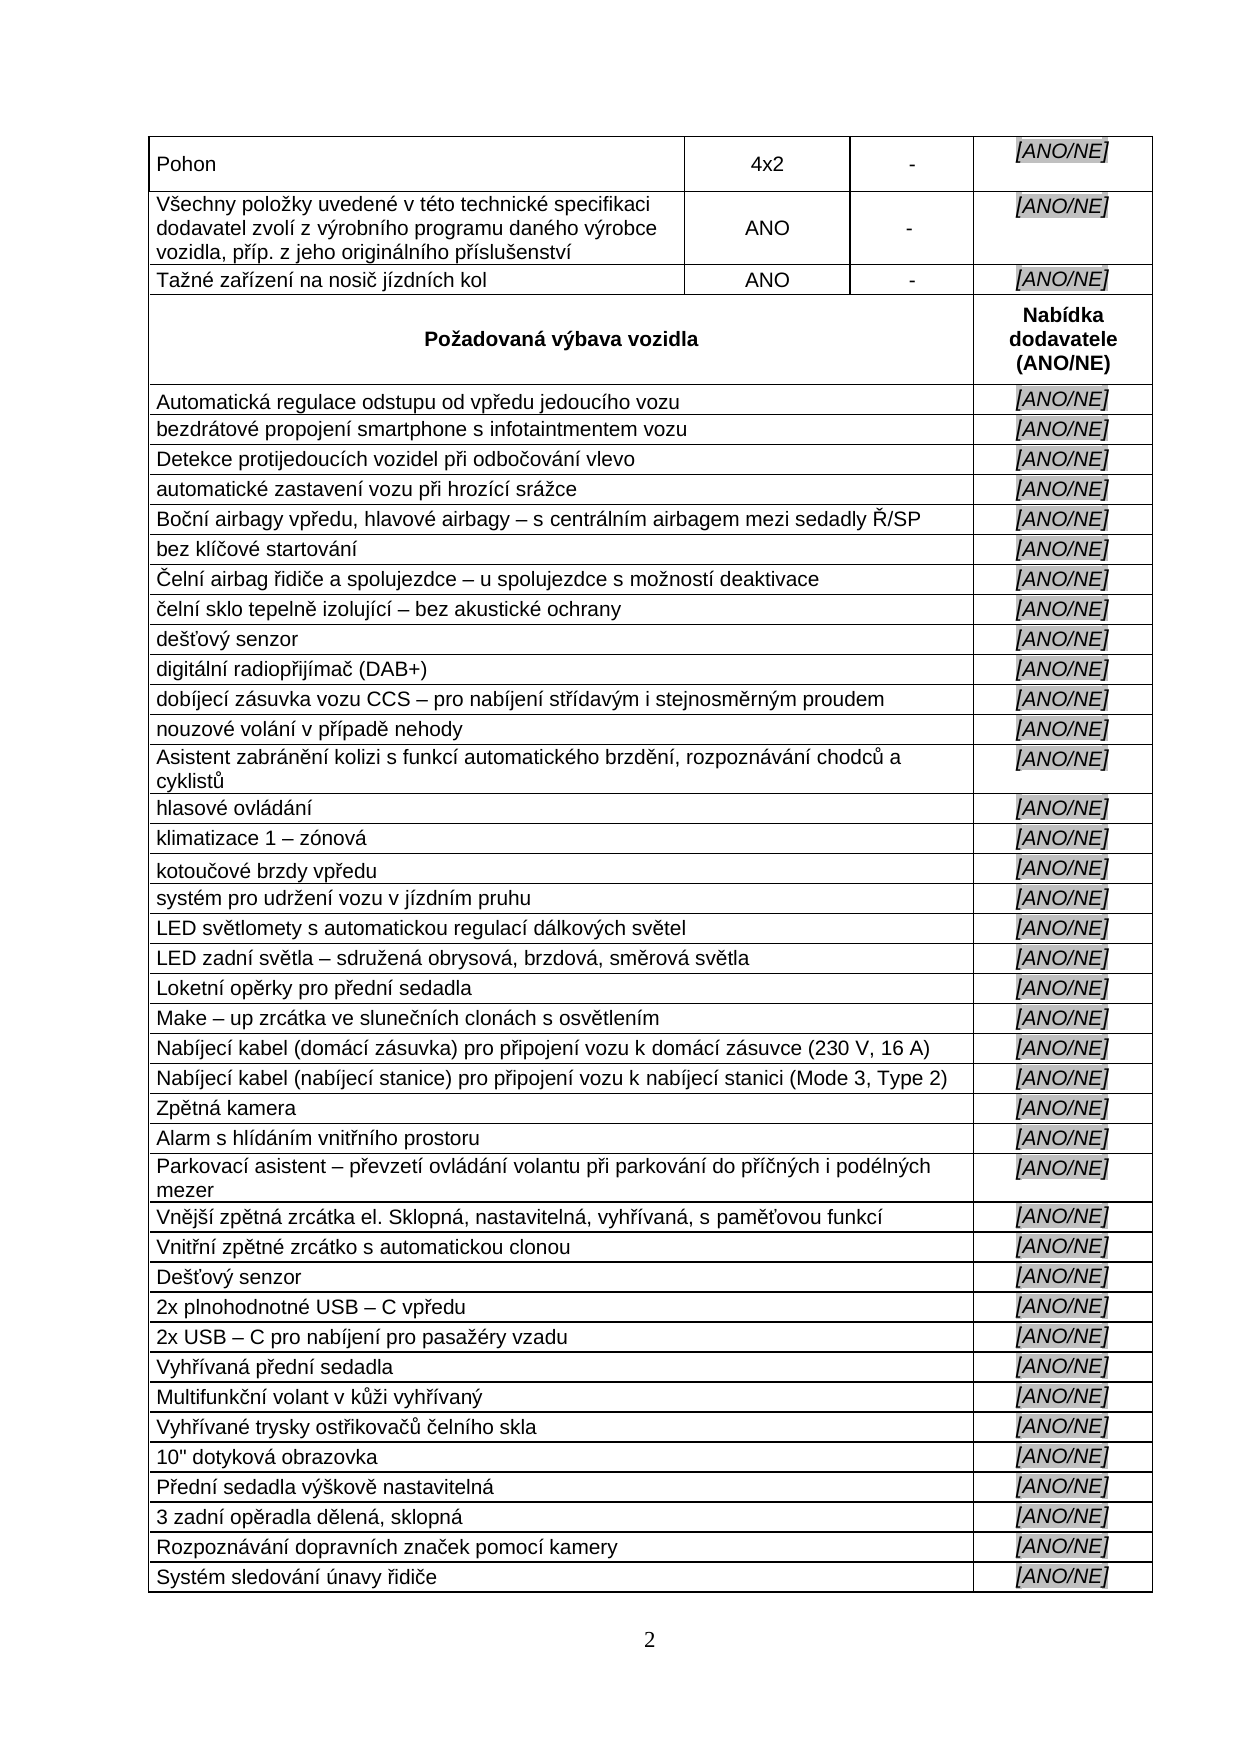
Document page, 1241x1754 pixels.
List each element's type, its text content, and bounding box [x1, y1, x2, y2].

table_cell Systém sledování únavy řidiče [149, 1561, 973, 1591]
table_cell systém pro udržení vozu v jízdním pruhu [149, 883, 973, 912]
table_cell automatické zastavení vozu při hrozící srážce [149, 474, 973, 503]
table_cell - [851, 137, 973, 191]
table_cell [ANO/NE] [974, 1293, 1152, 1321]
table_cell [ANO/NE] [974, 884, 1152, 912]
table_cell [ANO/NE] [974, 1563, 1152, 1591]
table_cell 2x plnohodnotné USB – C vpředu [149, 1291, 973, 1321]
table_cell digitální radiopřijímač (DAB+) [149, 654, 973, 683]
table_cell Rozpoznávání dopravních značek pomocí kamery [149, 1531, 973, 1561]
table_cell - [851, 265, 973, 294]
table_cell Nabíjecí kabel (nabíjecí stanice) pro připojení vozu k nabíjecí stanici (Mode 3, Type 2) [149, 1063, 973, 1092]
table_cell [ANO/NE] [974, 854, 1152, 882]
table_cell [ANO/NE] [974, 192, 1152, 264]
table_cell Vnitřní zpětné zrcátko s automatickou clonou [149, 1231, 973, 1261]
table_cell [ANO/NE] [974, 914, 1152, 942]
table_cell [ANO/NE] [974, 655, 1152, 683]
table_cell [ANO/NE] [974, 565, 1152, 593]
table_cell [ANO/NE] [974, 1124, 1152, 1152]
table_cell [ANO/NE] [974, 265, 1152, 294]
table_cell [ANO/NE] [974, 385, 1152, 413]
table_cell Požadovaná výbava vozidla [149, 294, 973, 383]
table_cell [ANO/NE] [974, 824, 1152, 852]
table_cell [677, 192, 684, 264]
table_cell - [851, 192, 973, 264]
table_cell Multifunkční volant v kůži vyhřívaný [149, 1381, 973, 1411]
table_cell čelní sklo tepelně izolující – bez akustické ochrany [149, 594, 973, 623]
table_cell [ANO/NE] [974, 1533, 1152, 1561]
table_cell Pohon [150, 137, 684, 191]
table_cell Tažné zařízení na nosič jízdních kol [149, 264, 684, 294]
table_cell [ANO/NE] [974, 715, 1152, 743]
table_cell [ANO/NE] [974, 944, 1152, 972]
table_cell [ANO/NE] [974, 1353, 1152, 1381]
table_cell Vyhřívaná přední sedadla [149, 1351, 973, 1381]
table_cell [ANO/NE] [974, 794, 1152, 822]
table_cell [ANO/NE] [974, 1233, 1152, 1261]
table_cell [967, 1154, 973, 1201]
table_cell [ANO/NE] [974, 595, 1152, 623]
table_cell Vyhřívané trysky ostřikovačů čelního skla [149, 1411, 973, 1441]
table_cell [ANO/NE] [974, 137, 1152, 191]
table_cell [ANO/NE] [974, 415, 1152, 443]
table_cell [ANO/NE] [974, 625, 1152, 653]
table_cell [ANO/NE] [974, 685, 1152, 713]
table_cell [ANO/NE] [974, 1154, 1152, 1201]
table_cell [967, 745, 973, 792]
table_cell Nabídka dodavatele (ANO/NE) [974, 295, 1152, 383]
table_cell Dešťový senzor [149, 1261, 973, 1291]
table_cell Detekce protijedoucích vozidel při odbočování vlevo [149, 444, 973, 473]
table_cell Make – up zrcátka ve slunečních clonách s osvětlením [149, 1003, 973, 1032]
table_cell Alarm s hlídáním vnitřního prostoru [149, 1123, 973, 1152]
table_cell Boční airbagy vpředu, hlavové airbagy – s centrálním airbagem mezi sedadly Ř/SP [149, 504, 973, 533]
table_cell [ANO/NE] [974, 1443, 1152, 1471]
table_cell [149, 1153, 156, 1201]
table_cell LED zadní světla – sdružená obrysová, brzdová, směrová světla [149, 943, 973, 972]
table_cell [ANO/NE] [974, 1383, 1152, 1411]
table_cell [ANO/NE] [974, 1064, 1152, 1092]
table_cell Přední sedadla výškově nastavitelná [149, 1471, 973, 1501]
table_cell 10" dotyková obrazovka [149, 1441, 973, 1471]
table_cell Loketní opěrky pro přední sedadla [149, 973, 973, 1002]
table_cell [ANO/NE] [974, 475, 1152, 503]
table_cell bezdrátové propojení smartphone s infotaintmentem vozu [149, 414, 973, 443]
table_cell nouzové volání v případě nehody [149, 714, 973, 743]
table_cell Automatická regulace odstupu od vpředu jedoucího vozu [149, 384, 973, 413]
table_cell [ANO/NE] [974, 1413, 1152, 1441]
table_cell [ANO/NE] [974, 445, 1152, 473]
table_cell dešťový senzor [149, 624, 973, 653]
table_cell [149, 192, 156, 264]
table_cell [ANO/NE] [974, 1473, 1152, 1501]
table_cell [ANO/NE] [974, 505, 1152, 533]
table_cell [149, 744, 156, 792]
table_cell Vnější zpětná zrcátka el. Sklopná, nastavitelná, vyhřívaná, s paměťovou funkcí [149, 1201, 973, 1231]
table_cell [ANO/NE] [974, 745, 1152, 792]
table_cell [ANO/NE] [974, 1004, 1152, 1032]
table_cell [ANO/NE] [974, 1203, 1152, 1231]
table_cell Zpětná kamera [149, 1093, 973, 1122]
table_cell [ANO/NE] [974, 1323, 1152, 1351]
table_cell hlasové ovládání [149, 793, 973, 822]
table_cell 2x USB – C pro nabíjení pro pasažéry vzadu [149, 1321, 973, 1351]
table_cell [ANO/NE] [974, 1094, 1152, 1122]
table_cell LED světlomety s automatickou regulací dálkových světel [149, 913, 973, 942]
table_cell ANO [685, 192, 849, 264]
table_cell [ANO/NE] [974, 1263, 1152, 1291]
table_cell ANO [685, 265, 849, 294]
table_cell [ANO/NE] [974, 1034, 1152, 1062]
table_cell 4x2 [685, 137, 849, 191]
table_cell Nabíjecí kabel (domácí zásuvka) pro připojení vozu k domácí zásuvce (230 V, 16 A) [149, 1033, 973, 1062]
table_cell bez klíčové startování [149, 534, 973, 563]
table_cell klimatizace 1 – zónová [149, 823, 973, 852]
table_cell [ANO/NE] [974, 974, 1152, 1002]
table_cell [ANO/NE] [974, 1503, 1152, 1531]
table_cell [ANO/NE] [974, 535, 1152, 563]
table_cell 3 zadní opěradla dělená, sklopná [149, 1501, 973, 1531]
table_cell kotoučové brzdy vpředu [149, 853, 973, 882]
table_cell dobíjecí zásuvka vozu CCS – pro nabíjení střídavým i stejnosměrným proudem [149, 684, 973, 713]
table_cell Čelní airbag řidiče a spolujezdce – u spolujezdce s možností deaktivace [149, 564, 973, 593]
